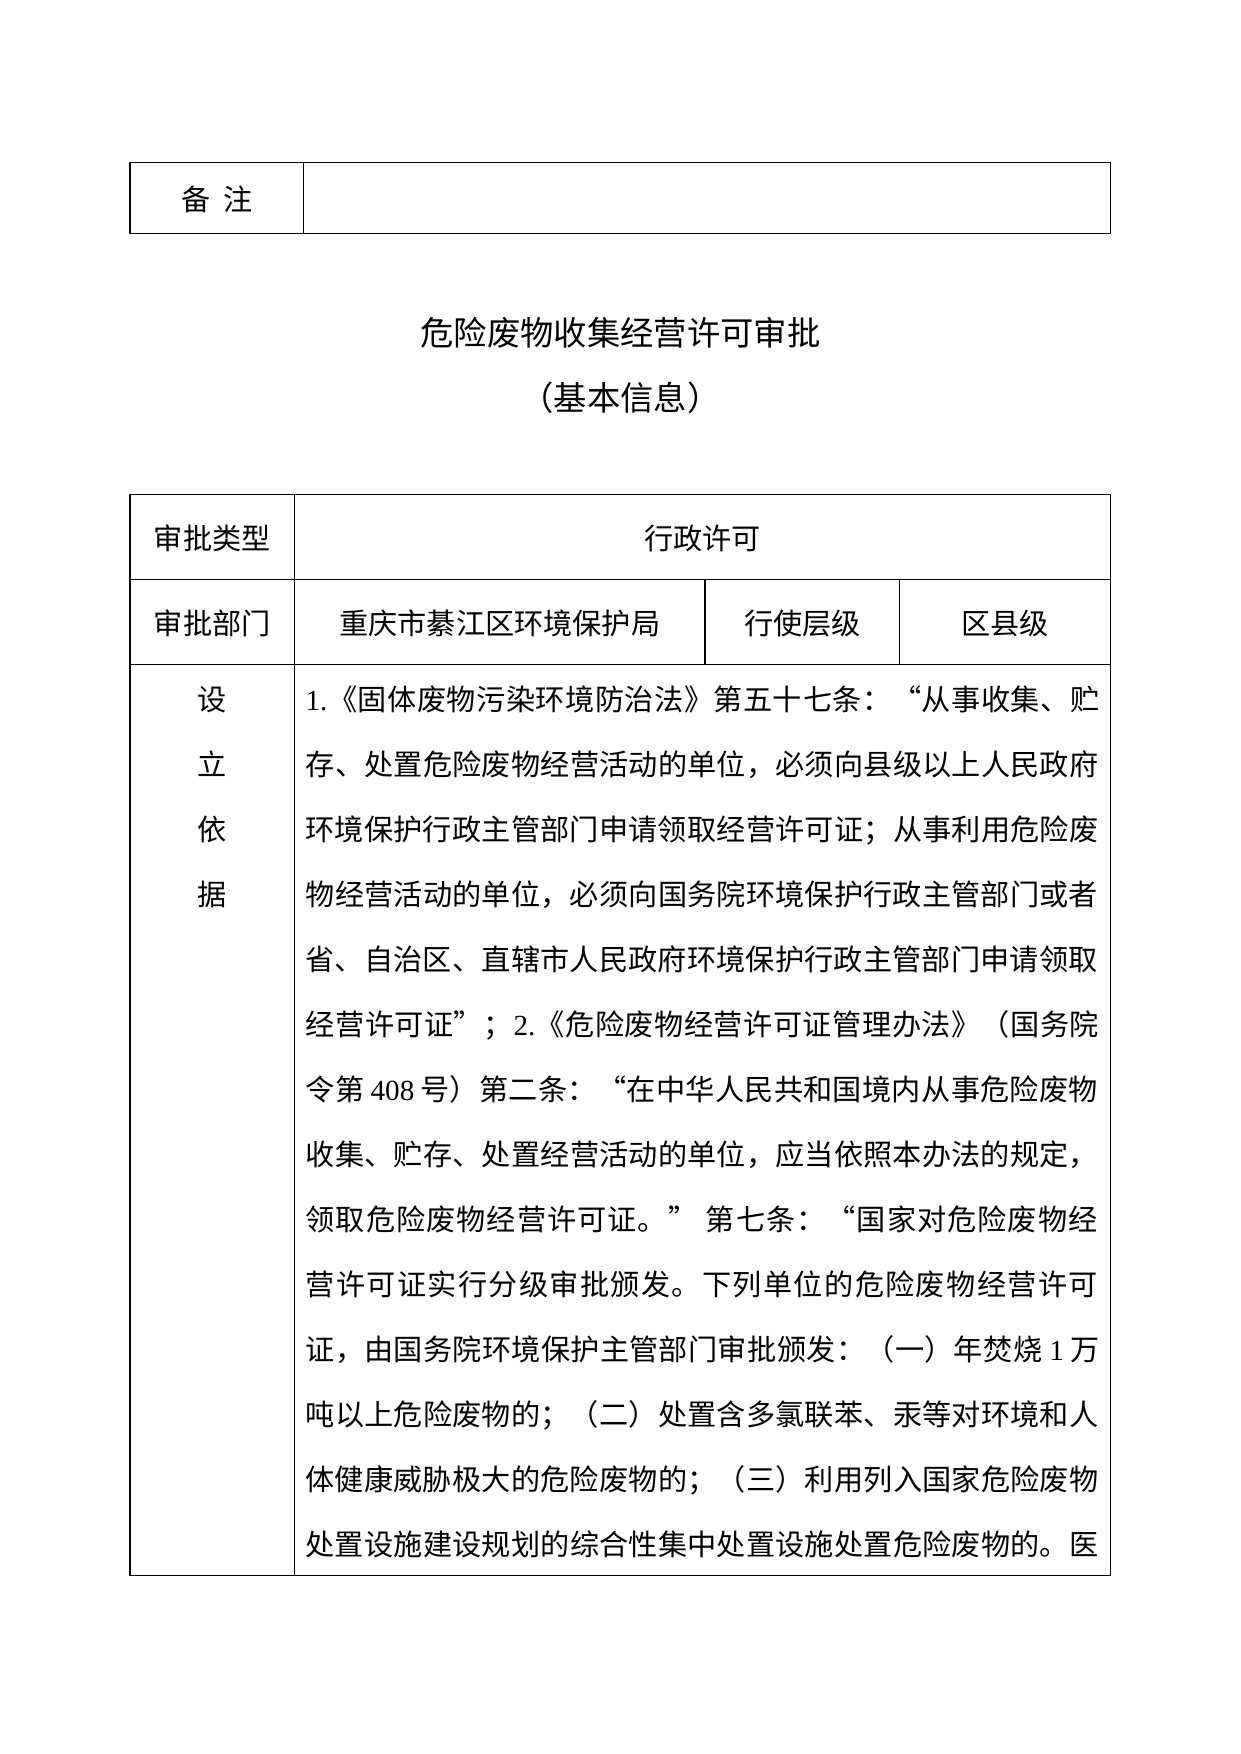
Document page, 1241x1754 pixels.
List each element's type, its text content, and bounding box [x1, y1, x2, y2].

table_cell 设 立 依 据 [131, 665, 294, 1575]
table_cell 重庆市綦江区环境保护局 [295, 580, 704, 664]
table_cell 行使层级 [706, 580, 899, 664]
table_cell 区县级 [900, 580, 1110, 664]
table_header 审批类型 [131, 495, 294, 579]
text 危险废物收集经营许可审批 [187, 299, 1053, 364]
text （基本信息） [187, 364, 1053, 429]
table_header 行政许可 [295, 495, 1110, 579]
table_cell 备 注 [131, 163, 303, 233]
table_cell 审批部门 [131, 580, 294, 664]
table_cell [295, 665, 1110, 1575]
table_cell [304, 163, 1110, 233]
